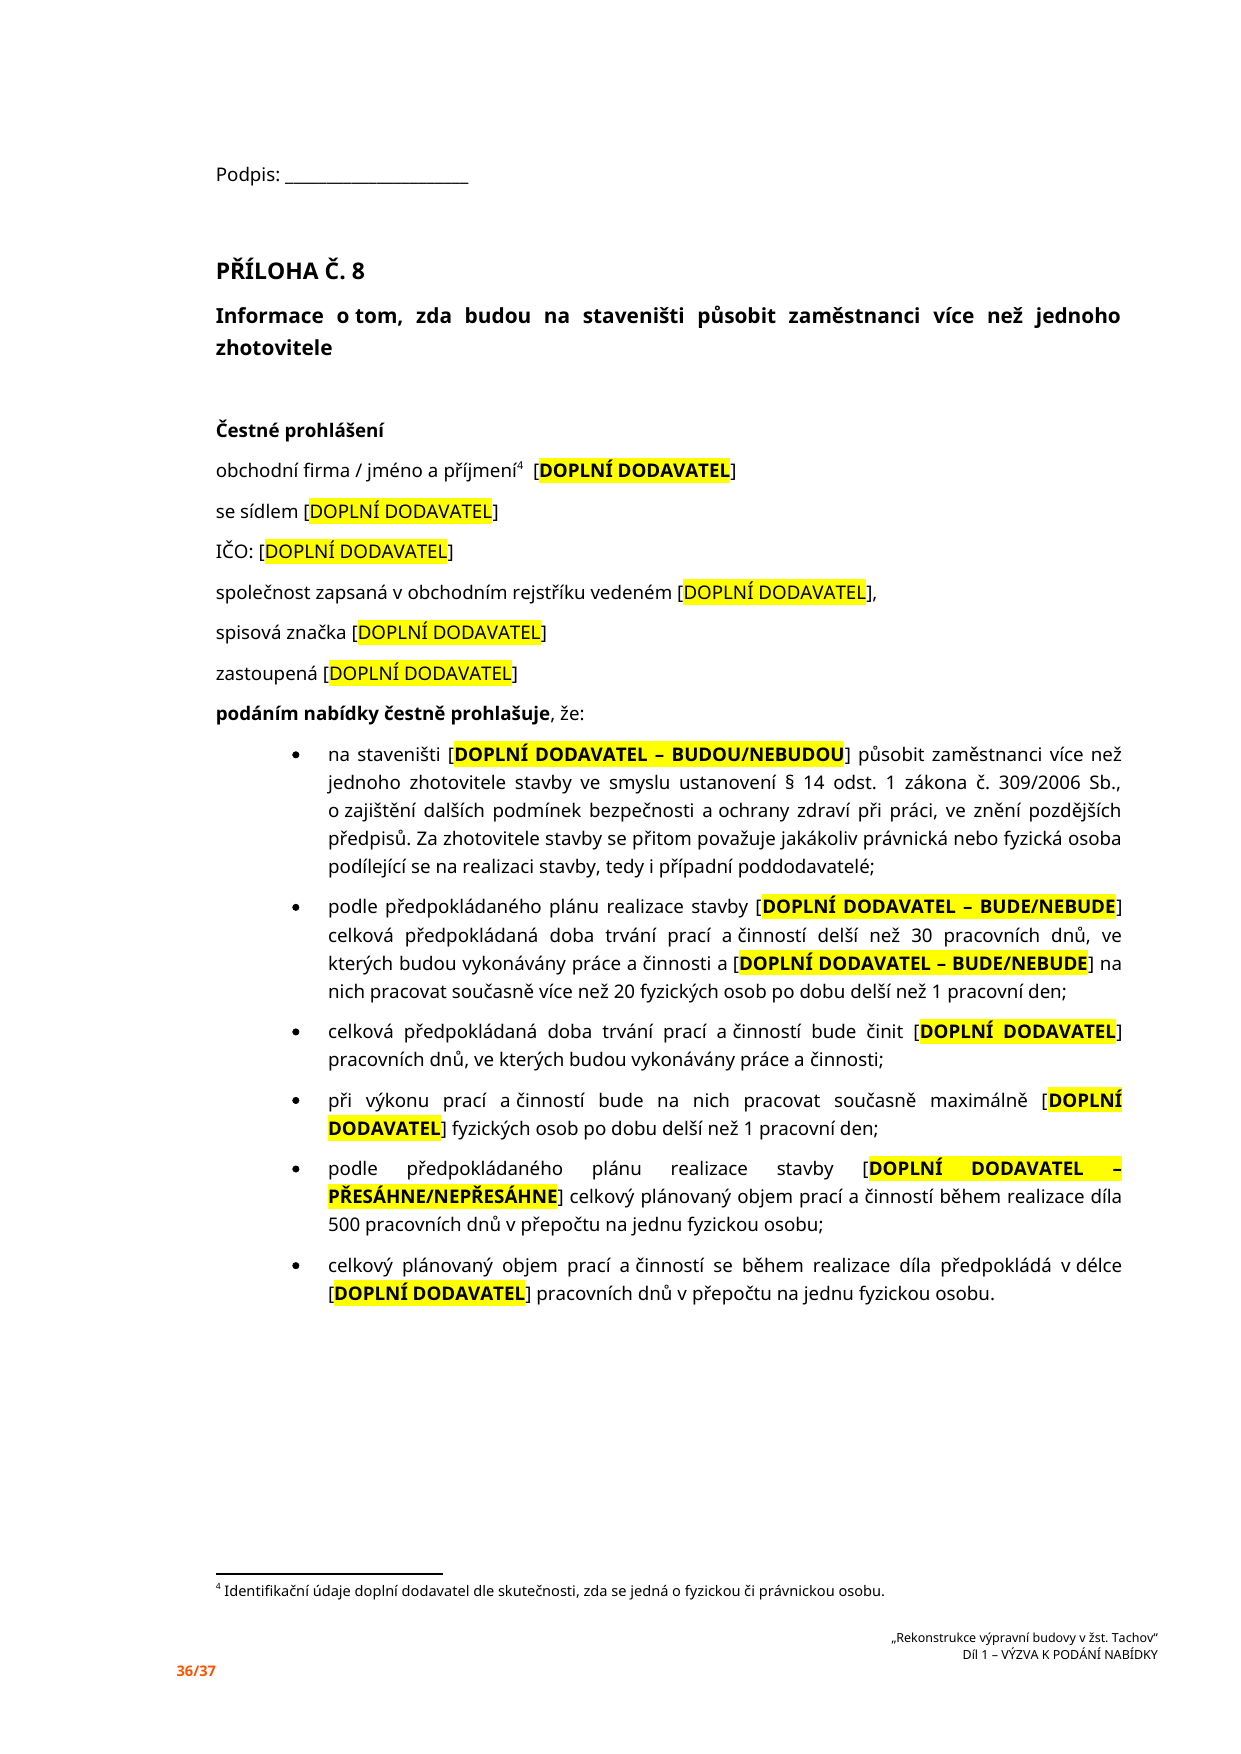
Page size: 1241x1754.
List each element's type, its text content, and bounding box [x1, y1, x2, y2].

text Podpis: ______________________ [216, 161, 1122, 187]
text zastoupená [DOPLNÍ DODAVATEL] [216, 660, 329, 686]
text IČO: [DOPLNÍ DODAVATEL] [447, 539, 1122, 564]
text Informace o tom, zda budou na staveništi působit zaměstnanci více než jednoho zhotovitele [216, 302, 1122, 361]
text spisová značka [DOPLNÍ DODAVATEL] [541, 620, 1122, 645]
text při výkonu prací a činností bude na nich pracovat současně maximálně [DOPLNÍ DODAVATEL] fyzických osob po dobu delší než 1 pracovní den; [292, 1087, 1122, 1141]
text se sídlem [DOPLNÍ DODAVATEL] [492, 498, 1122, 524]
text zastoupená [DOPLNÍ DODAVATEL] [512, 660, 1122, 686]
text Čestné prohlášení [216, 417, 1122, 443]
text Příloha č. 8 [216, 255, 1122, 286]
text obchodní firma / jméno a příjmení [DOPLNÍ DODAVATEL] [730, 458, 1122, 483]
text podáním nabídky čestně prohlašuje, že: [216, 701, 1122, 726]
text na staveništi [DOPLNÍ DODAVATEL – BUDOU/NEBUDOU] působit zaměstnanci více než jednoho zhotovitele stavby ve smyslu ustanovení § 14 odst. 1 zákona č. 309/2006 Sb., o zajištění dalších podmínek bezpečnosti a ochrany zdraví při práci, ve znění pozdějších předpisů. Za zhotovitele stavby se přitom považuje jakákoliv právnická nebo fyzická osoba podílející se na realizaci stavby, tedy i případní poddodavatelé; [292, 741, 1122, 879]
text podle předpokládaného plánu realizace stavby [DOPLNÍ DODAVATEL – BUDE/NEBUDE] celková předpokládaná doba trvání prací a činností delší než 30 pracovních dnů, ve kterých budou vykonávány práce a činnosti a [DOPLNÍ DODAVATEL – BUDE/NEBUDE] na nich pracovat současně více než 20 fyzických osob po dobu delší než 1 pracovní den; [292, 894, 1122, 1003]
text obchodní firma / jméno a příjmení [DOPLNÍ DODAVATEL] [216, 458, 539, 483]
text se sídlem [DOPLNÍ DODAVATEL] [216, 498, 309, 524]
text společnost zapsaná v obchodním rejstříku vedeném [DOPLNÍ DODAVATEL], [216, 579, 683, 605]
text spisová značka [DOPLNÍ DODAVATEL] [216, 620, 358, 645]
text celková předpokládaná doba trvání prací a činností bude činit [DOPLNÍ DODAVATEL] pracovních dnů, ve kterých budou vykonávány práce a činnosti; [292, 1018, 1122, 1072]
text společnost zapsaná v obchodním rejstříku vedeném [DOPLNÍ DODAVATEL], [866, 579, 1122, 605]
text podle předpokládaného plánu realizace stavby [DOPLNÍ DODAVATEL – PŘESÁHNE/NEPŘESÁHNE] celkový plánovaný objem prací a činností během realizace díla 500 pracovních dnů v přepočtu na jednu fyzickou osobu; [292, 1156, 1122, 1237]
text celkový plánovaný objem prací a činností se během realizace díla předpokládá v délce [DOPLNÍ DODAVATEL] pracovních dnů v přepočtu na jednu fyzickou osobu. [292, 1252, 1122, 1306]
